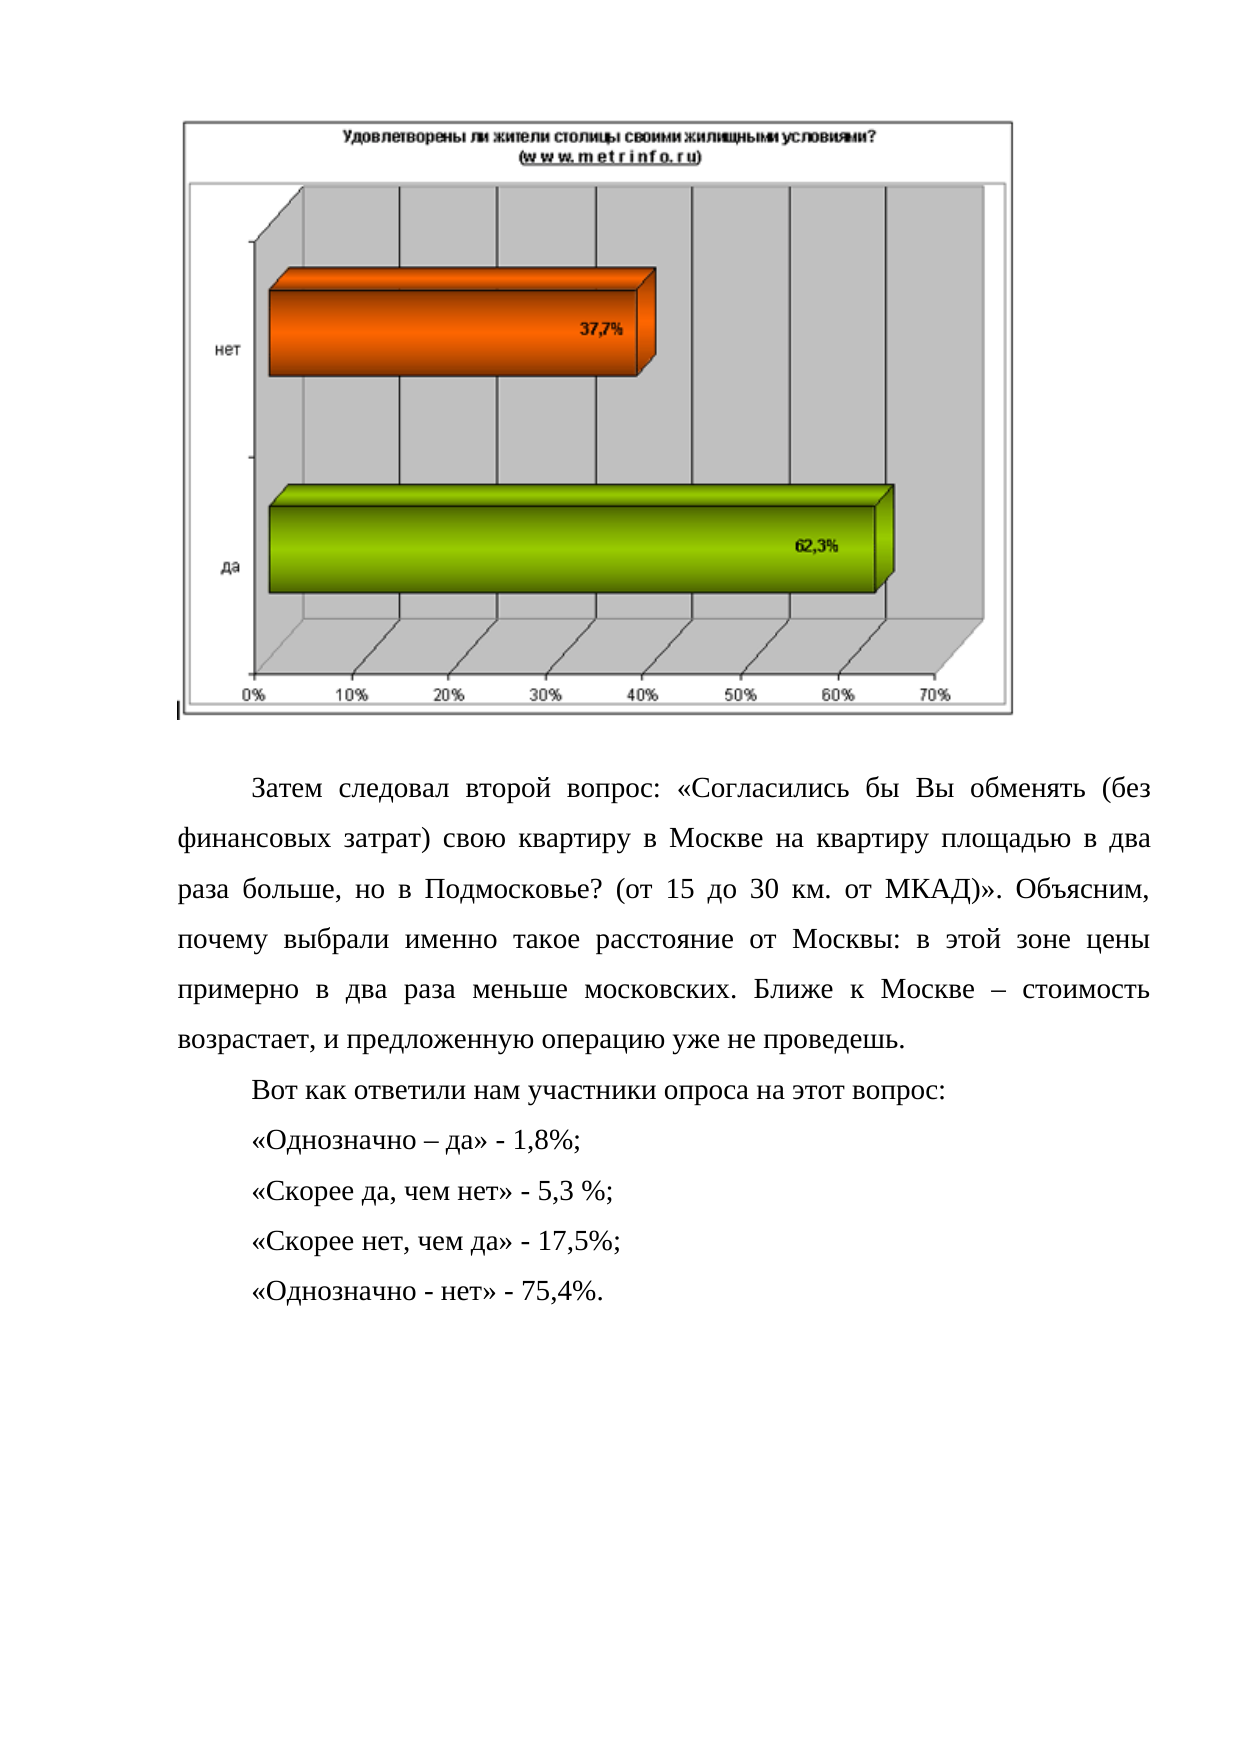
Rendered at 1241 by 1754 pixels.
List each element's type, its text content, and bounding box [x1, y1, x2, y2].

text Вот как ответили нам участники опроса на этот вопрос: [177, 1072, 1152, 1106]
text «Однозначно – да» - 1,8%; [177, 1122, 1152, 1156]
text «Скорее нет, чем да» - 17,5%; [177, 1223, 1152, 1256]
picture [177, 118, 1021, 720]
text Затем следовал второй вопрос: «Согласились бы Вы обменять (без финансовых затрат) свою квартиру в Москве на квартиру площадью в два раза больше, но в Подмосковье? (от 15 до 30 км. от МКАД)». Объясним, почему выбрали именно такое расстояние от Москвы: в этой зоне цены примерно в два раза меньше московских. Ближе к Москве – стоимость возрастает, и предложенную операцию уже не проведешь. [177, 770, 1152, 1055]
text «Однозначно - нет» - 75,4%. [177, 1273, 1152, 1307]
text «Скорее да, чем нет» - 5,3 %; [177, 1173, 1152, 1206]
